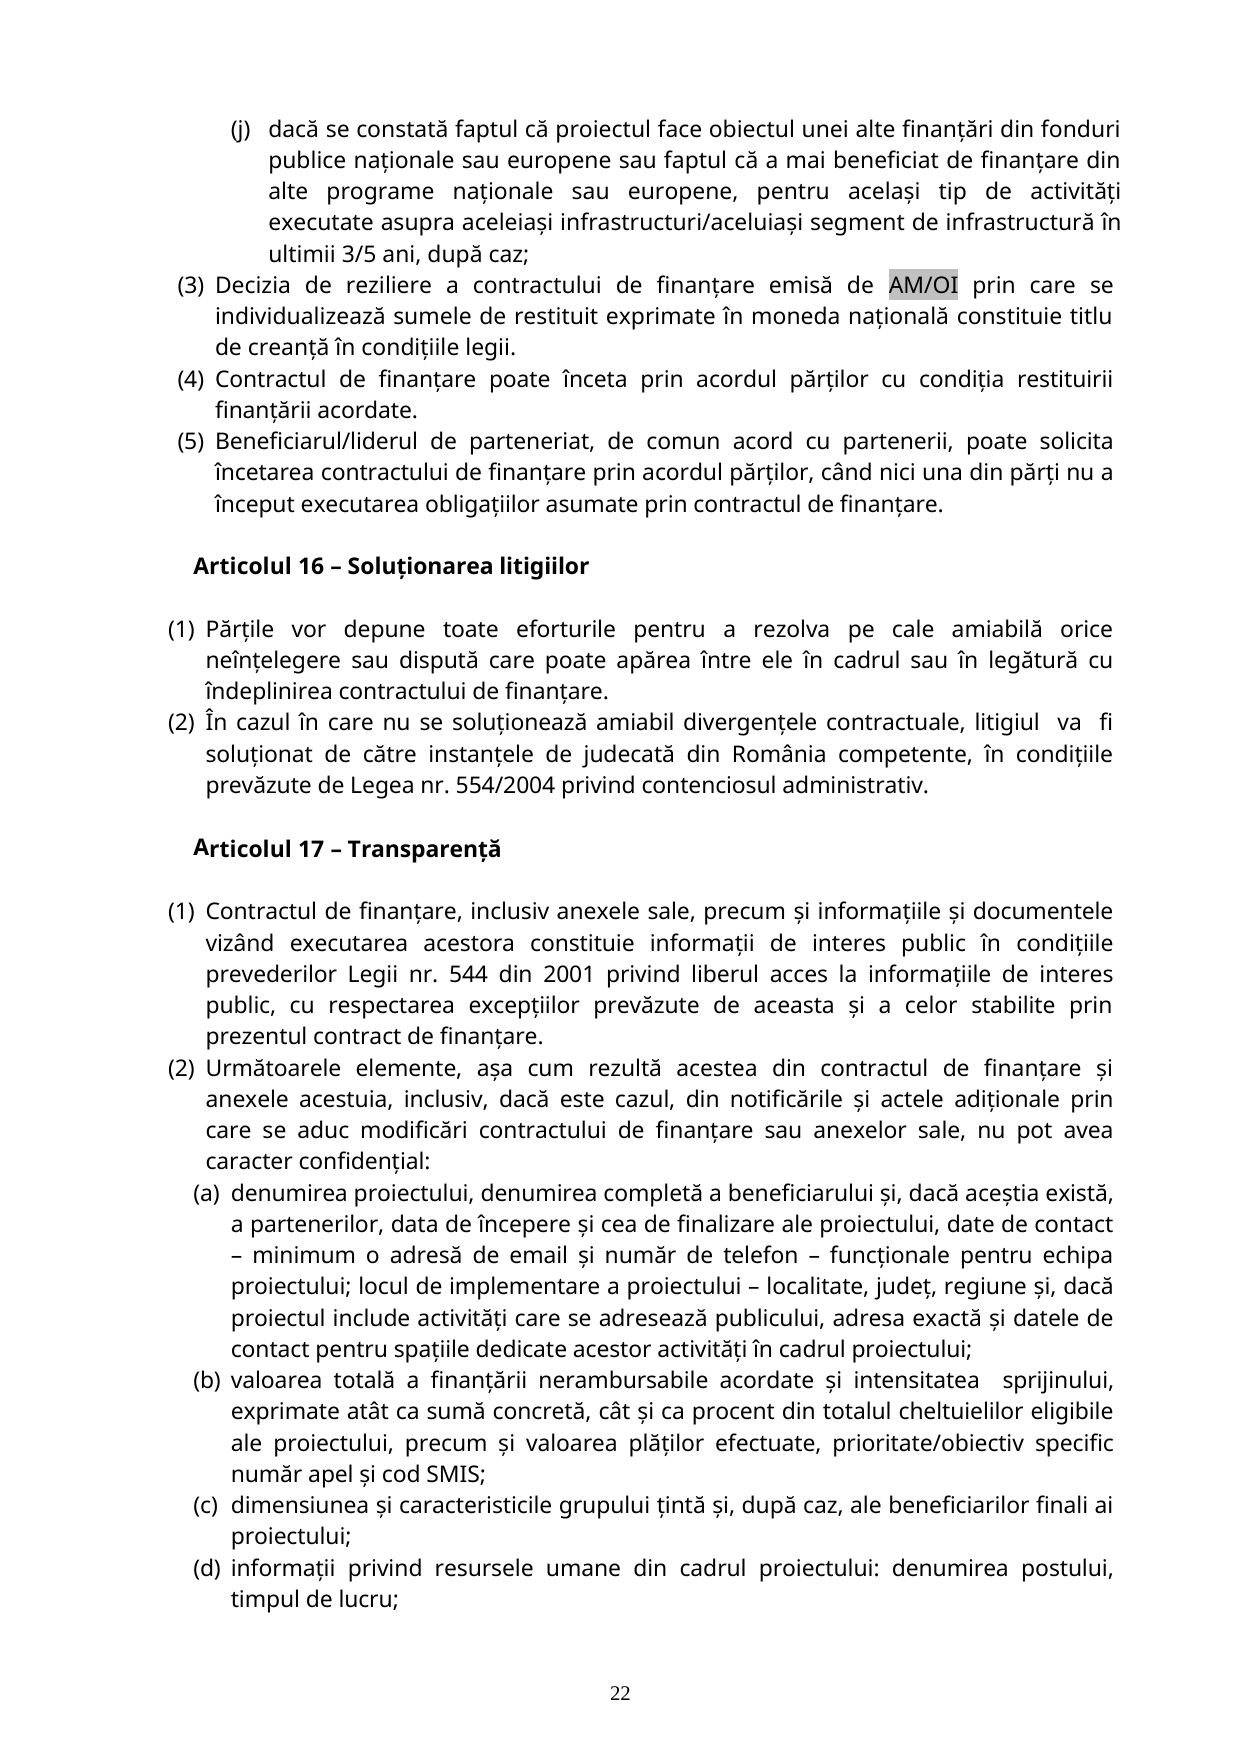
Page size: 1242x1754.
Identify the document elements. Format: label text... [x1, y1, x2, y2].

text Articolul 16 – Soluționarea litigiilor [118, 550, 1122, 581]
list Contractul de finanțare, inclusiv anexele sale, precum și informațiile și documentele vizând executarea acestora constituie informații de interes public în condițiile prevederilor Legii nr. 544 din 2001 privind liberul acces la informațiile de interes public, cu respectarea excepțiilor prevăzute de aceasta și a celor stabilite prin prezentul contract de finanțare. [168, 895, 1114, 1052]
list dacă se constată faptul că proiectul face obiectul unei alte finanțări din fonduri publice naționale sau europene sau faptul că a mai beneficiat de finanțare din alte programe naționale sau europene, pentru același tip de activități executate asupra aceleiași infrastructuri/aceluiași segment de infrastructură în ultimii 3/5 ani, după caz; [231, 112, 1122, 269]
list dimensiunea și caracteristicile grupului țintă și, după caz, ale beneficiarilor finali ai proiectului; [193, 1489, 1114, 1552]
text Articolul 17 – Transparență [118, 831, 1122, 864]
list denumirea proiectului, denumirea completă a beneficiarului și, dacă aceștia există, a partenerilor, data de începere şi cea de finalizare ale proiectului, date de contact – minimum o adresă de email și număr de telefon – funcționale pentru echipa proiectului; locul de implementare a proiectului – localitate, județ, regiune și, dacă proiectul include activități care se adresează publicului, adresa exactă și datele de contact pentru spațiile dedicate acestor activități în cadrul proiectului; [193, 1177, 1114, 1364]
list Părțile vor depune toate eforturile pentru a rezolva pe cale amiabilă orice neînțelegere sau dispută care poate apărea între ele în cadrul sau în legătură cu îndeplinirea contractului de finanțare. [168, 612, 1114, 706]
list valoarea totală a finanțării nerambursabile acordate și intensitatea sprijinului, exprimate atât ca sumă concretă, cât și ca procent din totalul cheltuielilor eligibile ale proiectului, precum și valoarea plăților efectuate, prioritate/obiectiv specific număr apel și cod SMIS; [193, 1364, 1114, 1489]
list În cazul în care nu se soluționează amiabil divergențele contractuale, litigiul va fi soluționat de către instanțele de judecată din România competente, în condițiile prevăzute de Legea nr. 554/2004 privind contenciosul administrativ. [168, 706, 1114, 800]
list Beneficiarul/liderul de parteneriat, de comun acord cu partenerii, poate solicita încetarea contractului de finanțare prin acordul părților, când nici una din părți nu a început executarea obligațiilor asumate prin contractul de finanțare. [177, 425, 1114, 519]
list Decizia de reziliere a contractului de finanțare emisă de AM/OI prin care se individualizează sumele de restituit exprimate în moneda națională constituie titlu de creanță în condițiile legii. [177, 269, 1114, 362]
list Următoarele elemente, așa cum rezultă acestea din contractul de finanțare și anexele acestuia, inclusiv, dacă este cazul, din notificările și actele adiționale prin care se aduc modificări contractului de finanțare sau anexelor sale, nu pot avea caracter confidențial: [168, 1052, 1114, 1177]
list Contractul de finanțare poate înceta prin acordul părților cu condiția restituirii finanțării acordate. [177, 362, 1114, 425]
list informații privind resursele umane din cadrul proiectului: denumirea postului, timpul de lucru; [193, 1552, 1114, 1614]
